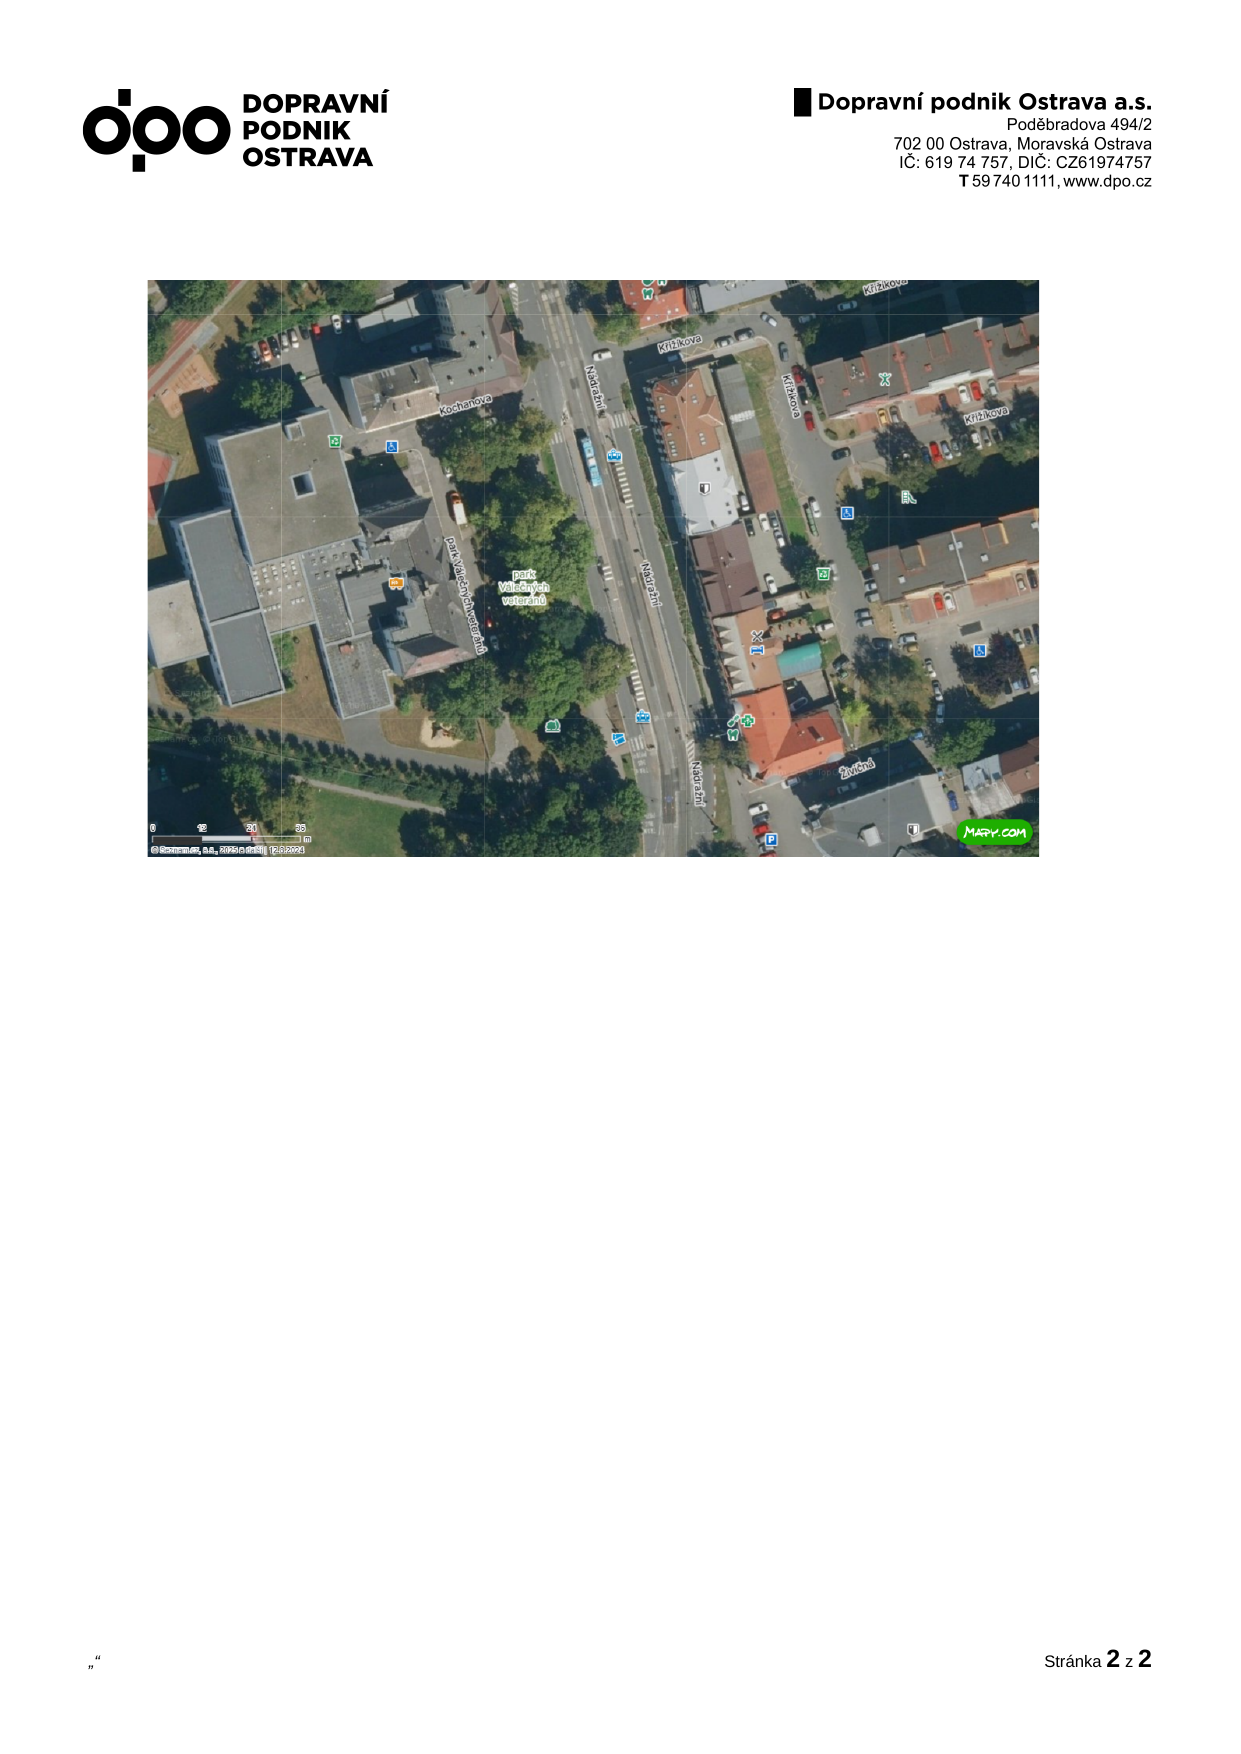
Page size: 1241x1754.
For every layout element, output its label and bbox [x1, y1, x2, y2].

picture [147, 280, 1040, 857]
picture [82, 89, 390, 172]
picture [794, 88, 1152, 190]
